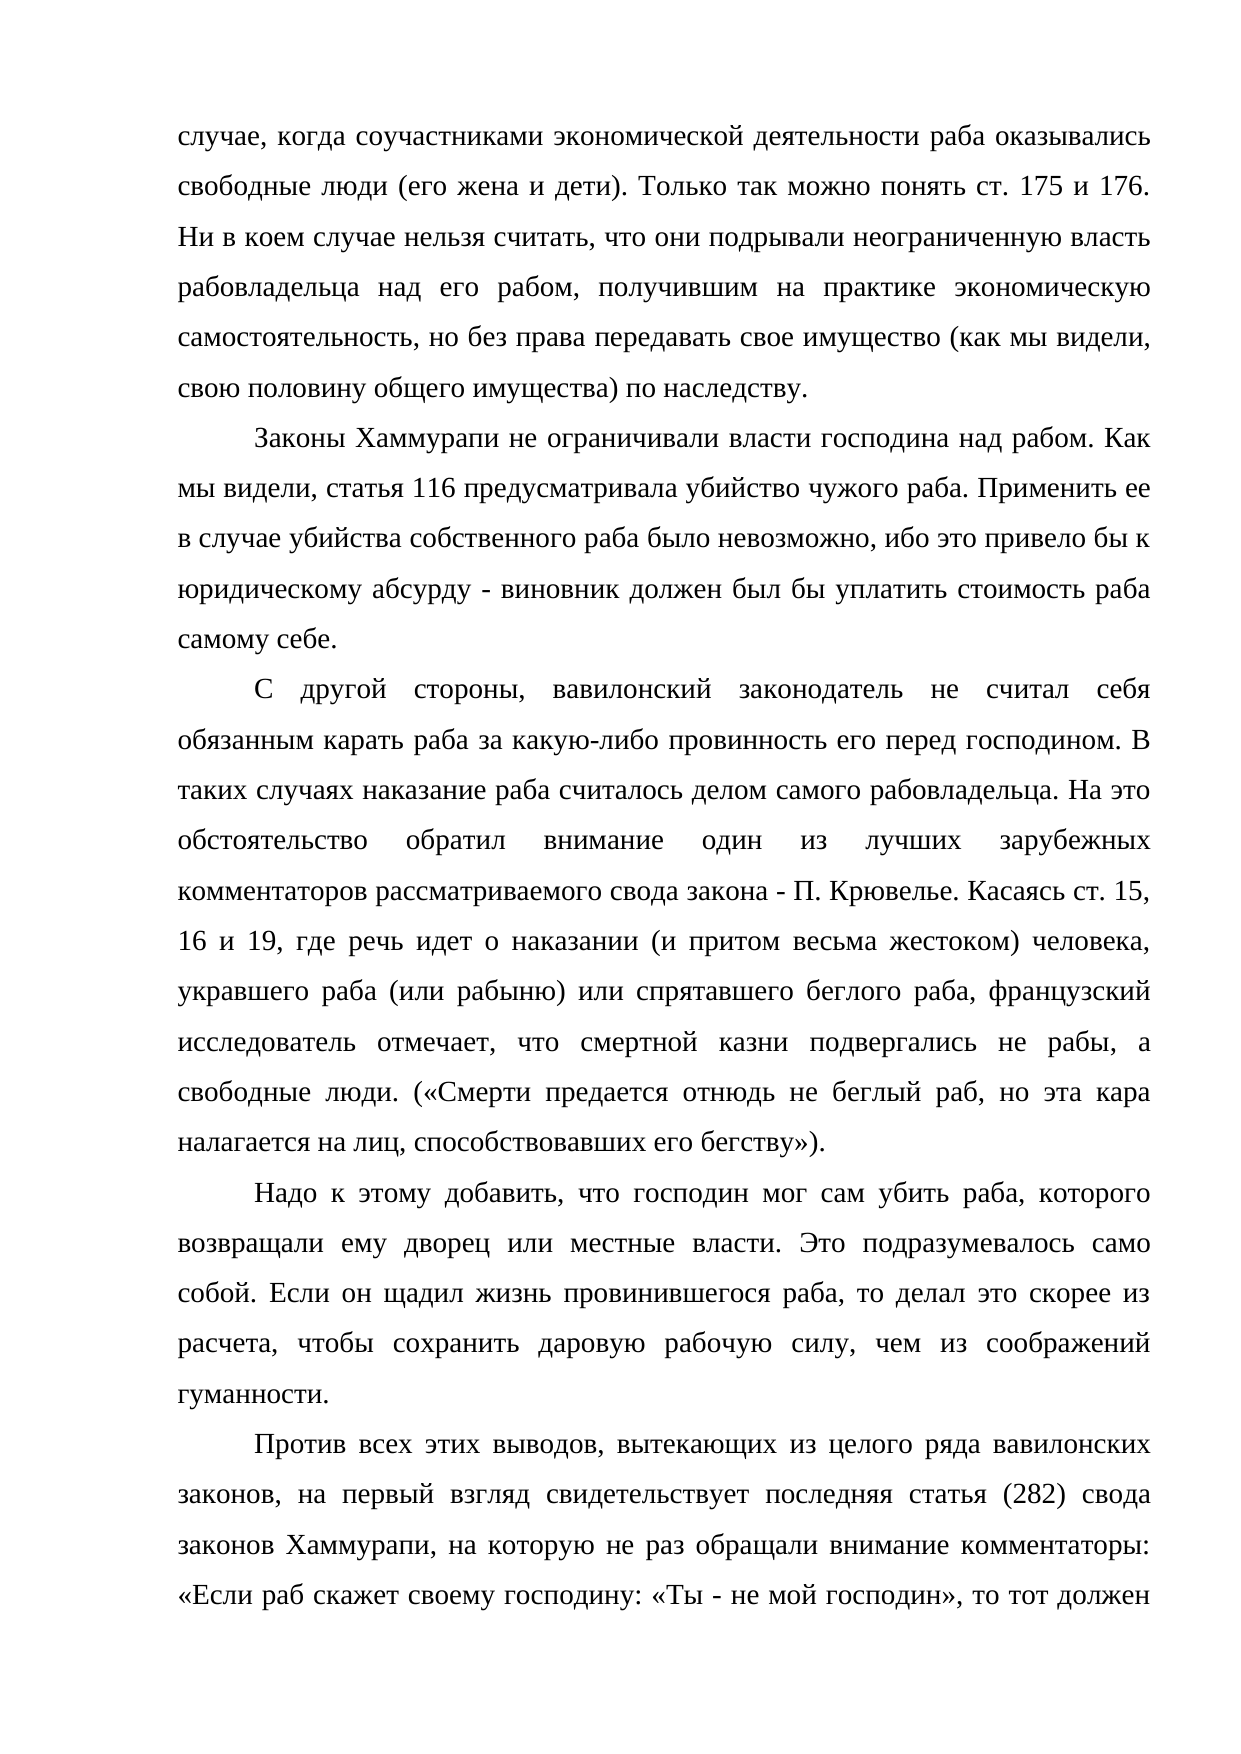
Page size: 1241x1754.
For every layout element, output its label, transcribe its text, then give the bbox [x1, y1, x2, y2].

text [177, 118, 1152, 403]
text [177, 1426, 1152, 1611]
text Законы Хаммурапи не ограничивали власти господина над рабом. Как мы видели, статья 116 предусматривала убийство чужого раба. Применить ее в случае убийства собственного раба было невозможно, ибо это привело бы к юридическому абсурду - виновник должен был бы уплатить стоимость раба самому себе. [177, 420, 1152, 655]
text С другой стороны, вавилонский законодатель не считал себя обязанным карать раба за какую-либо провинность его перед господином. В таких случаях наказание раба считалось делом самого рабовладельца. На это обстоятельство обратил внимание один из лучших зарубежных комментаторов рассматриваемого свода закона - П. Крювелье. Касаясь ст. 15, 16 и 19, где речь идет о наказании (и притом весьма жестоком) человека, укравшего раба (или рабыню) или спрятавшего беглого раба, французский исследователь отмечает, что смертной казни подвергались не рабы, а свободные люди. («Смерти предается отнюдь не беглый раб, но эта кара налагается на лиц, способствовавших его бегству»). [177, 672, 1152, 1158]
text Надо к этому добавить, что господин мог сам убить раба, которого возвращали ему дворец или местные власти. Это подразумевалось само собой. Если он щадил жизнь провинившегося раба, то делал это скорее из расчета, чтобы сохранить даровую рабочую силу, чем из соображений гуманности. [177, 1175, 1152, 1409]
